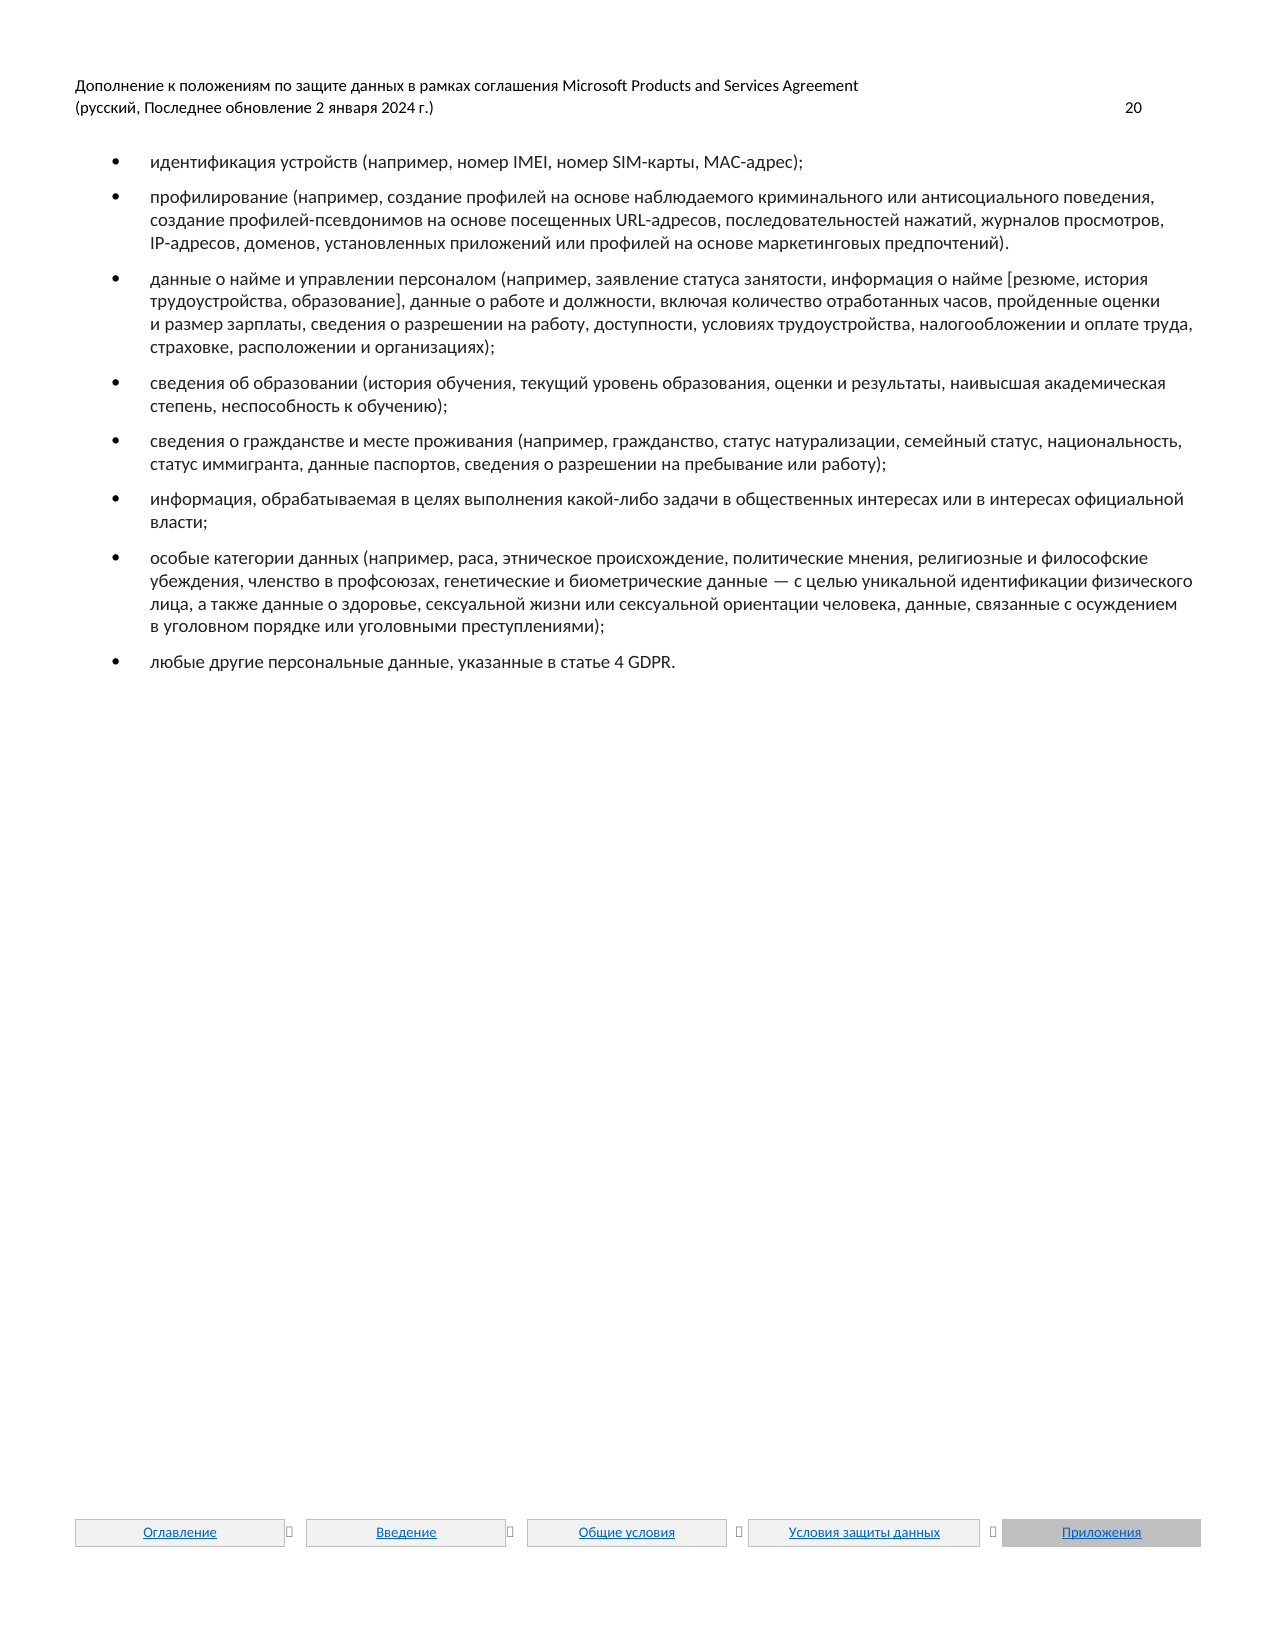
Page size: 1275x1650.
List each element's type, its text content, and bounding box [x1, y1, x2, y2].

list сведения о гражданстве и месте проживания (например, гражданство, статус натурализации, семейный статус, национальность, статус иммигранта, данные паспортов, сведения о разрешении на пребывание или работу); [112, 429, 1200, 475]
list профилирование (например, создание профилей на основе наблюдаемого криминального или антисоциального поведения, создание профилей-псевдонимов на основе посещенных URL-адресов, последовательностей нажатий, журналов просмотров, IP-адресов, доменов, установленных приложений или профилей на основе маркетинговых предпочтений). [112, 185, 1200, 254]
list идентификация устройств (например, номер IMEI, номер SIM-карты, MAC-адрес); [112, 150, 1200, 173]
list любые другие персональные данные, указанные в статье 4 GDPR. [112, 650, 1200, 673]
list данные о найме и управлении персоналом (например, заявление статуса занятости, информация о найме [резюме, история трудоустройства, образование], данные о работе и должности, включая количество отработанных часов, пройденные оценки и размер зарплаты, сведения о разрешении на работу, доступности, условиях трудоустройства, налогообложении и оплате труда, страховке, расположении и организациях); [112, 267, 1200, 358]
list информация, обрабатываемая в целях выполнения какой-либо задачи в общественных интересах или в интересах официальной власти; [112, 487, 1200, 533]
list сведения об образовании (история обучения, текущий уровень образования, оценки и результаты, наивысшая академическая степень, неспособность к обучению); [112, 371, 1200, 417]
list особые категории данных (например, раса, этническое происхождение, политические мнения, религиозные и философские убеждения, членство в профсоюзах, генетические и биометрические данные — с целью уникальной идентификации физического лица, а также данные о здоровье, сексуальной жизни или сексуальной ориентации человека, данные, связанные с осуждением в уголовном порядке или уголовными преступлениями); [112, 546, 1200, 637]
